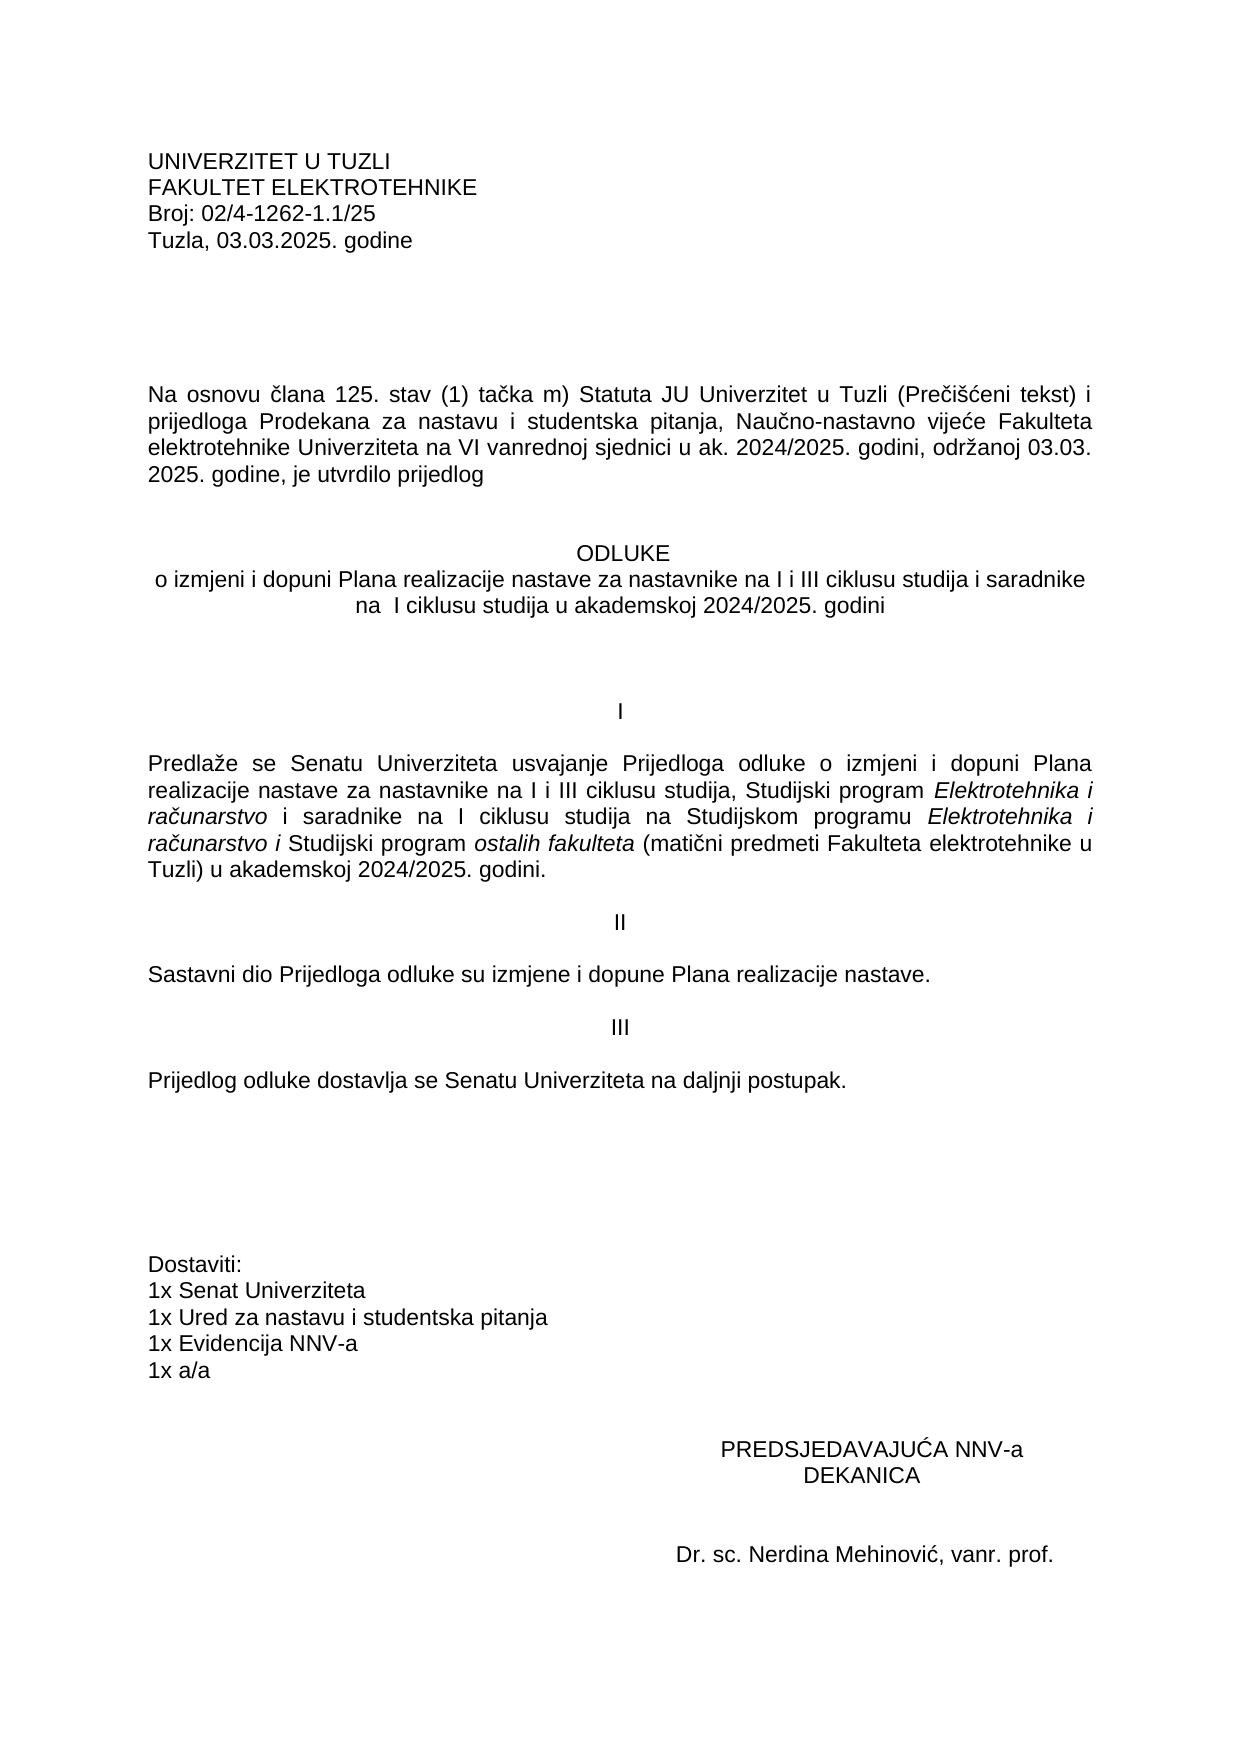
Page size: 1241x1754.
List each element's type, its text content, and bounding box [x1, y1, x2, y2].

text Sastavni dio Prijedloga odluke su izmjene i dopune Plana realizacije nastave. [148, 961, 1093, 988]
text II [148, 908, 1093, 935]
text UNIVERZITET U TUZLI [148, 148, 1093, 174]
text 1x a/a [148, 1357, 1093, 1383]
text Prijedlog odluke dostavlja se Senatu Univerziteta na daljnji postupak. [148, 1067, 1093, 1093]
text Predlaže se Senatu Univerziteta usvajanje Prijedloga odluke o izmjeni i dopuni Plana realizacije nastave za nastavnike na I i III ciklusu studija, Studijski program Elektrotehnika i računarstvo i saradnike na I ciklusu studija na Studijskom programu Elektrotehnika i računarstvo i Studijski program ostalih fakulteta (matični predmeti Fakulteta elektrotehnike u Tuzli) u akademskoj 2024/2025. godini. [148, 750, 1093, 882]
text PREDSJEDAVAJUĆA NNV-a [148, 1436, 1093, 1462]
text 1x Evidencija NNV-a [148, 1330, 1093, 1357]
text o izmjeni i dopuni Plana realizacije nastave za nastavnike na I i III ciklusu studija i saradnike na I ciklusu studija u akademskoj 2024/2025. godini [148, 566, 1093, 619]
text Dr. sc. Nerdina Mehinović, vanr. prof. [148, 1541, 1093, 1567]
text ODLUKE [148, 539, 1093, 566]
text Dostaviti: [148, 1251, 1093, 1277]
text III [148, 1014, 1093, 1040]
text Na osnovu člana 125. stav (1) tačka m) Statuta JU Univerzitet u Tuzli (Prečišćeni tekst) i prijedloga Prodekana za nastavu i studentska pitanja, Naučno-nastavno vijeće Fakulteta elektrotehnike Univerziteta na VI vanrednoj sjednici u ak. 2024/2025. godini, održanoj 03.03. 2025. godine, je utvrdilo prijedlog [148, 381, 1093, 487]
text 1x Ured za nastavu i studentska pitanja [148, 1304, 1093, 1330]
text DEKANICA [148, 1462, 1093, 1488]
text I [148, 698, 1093, 724]
text FAKULTET ELEKTROTEHNIKE [148, 174, 1093, 200]
text Tuzla, 03.03.2025. godine [148, 227, 1093, 253]
text 1x Senat Univerziteta [148, 1277, 1093, 1304]
text Broj: 02/4-1262-1.1/25 [148, 200, 1093, 227]
